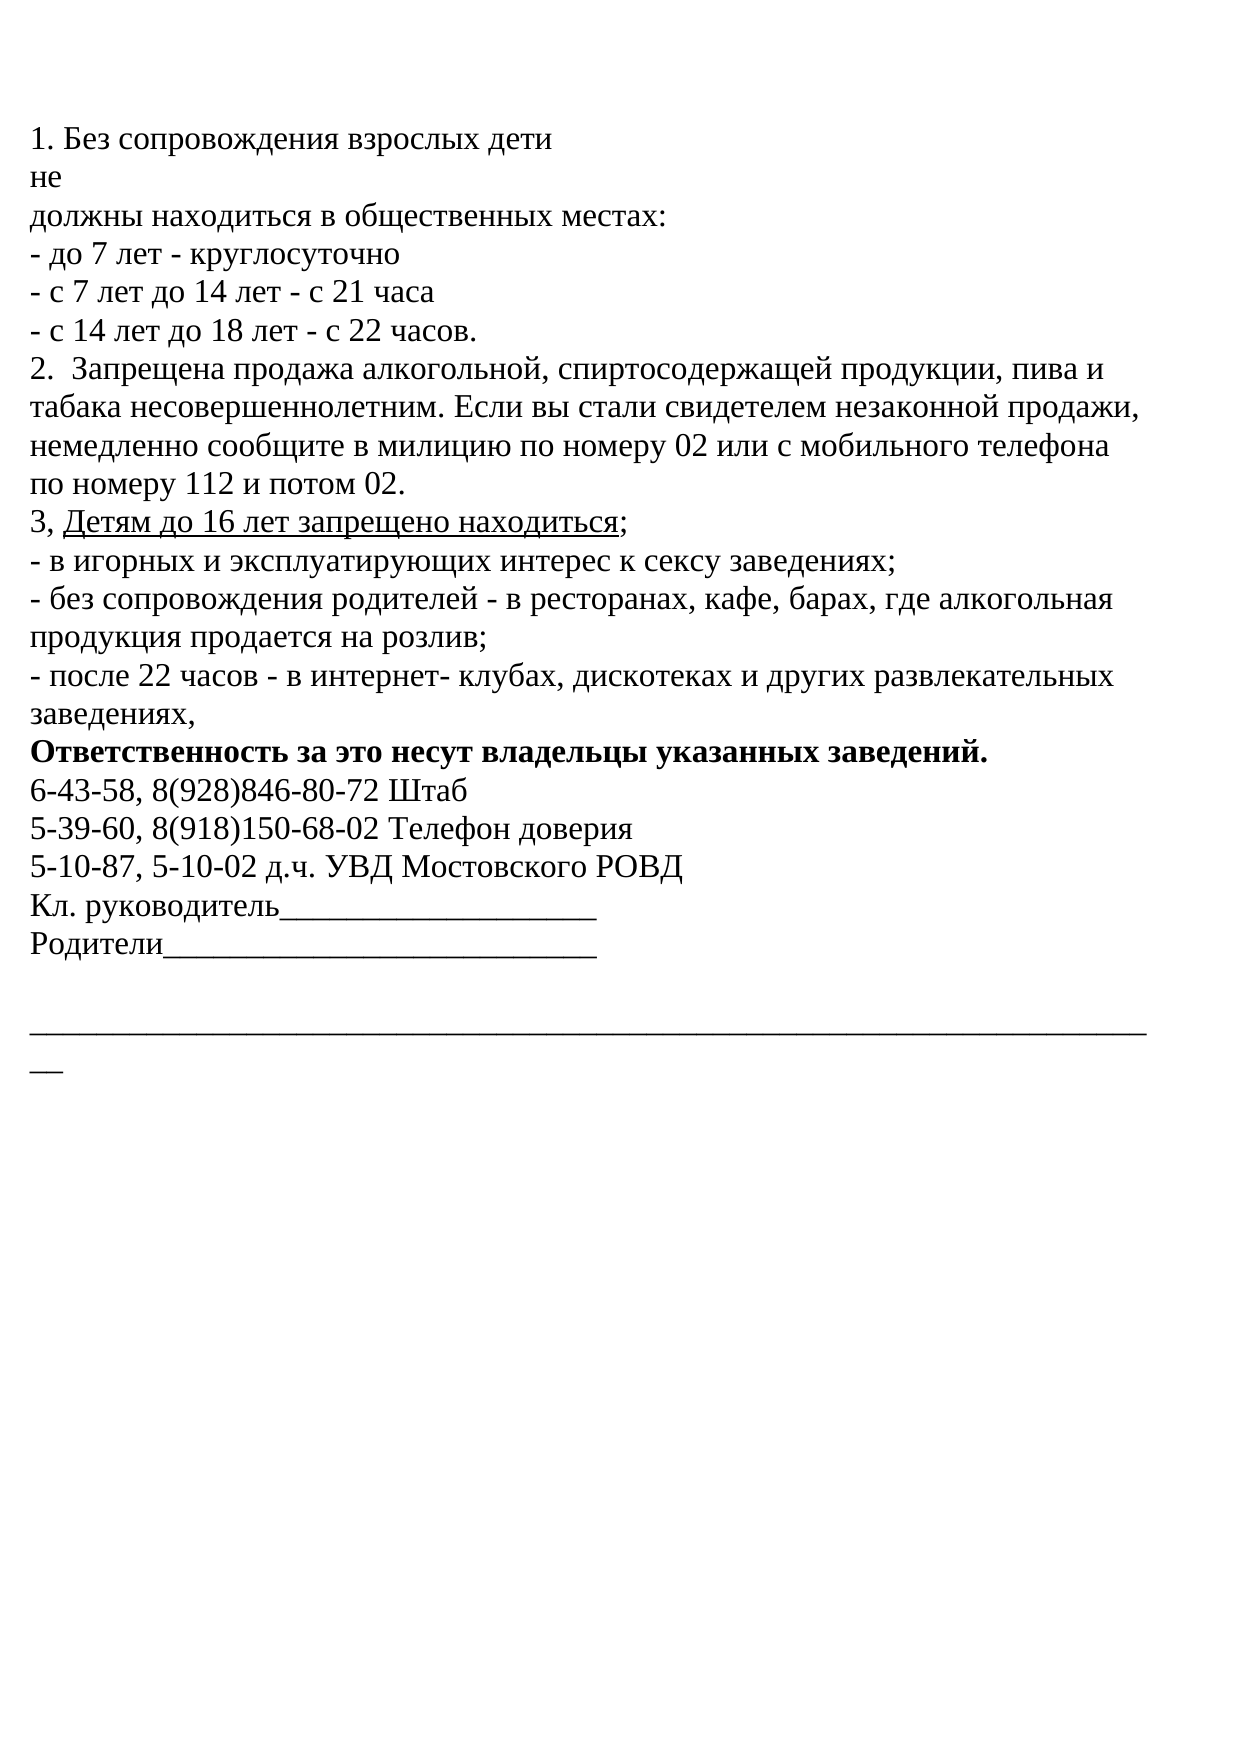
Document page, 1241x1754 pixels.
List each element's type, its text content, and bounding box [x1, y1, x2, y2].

text - после 22 часов - в интернет- клубах, дискотеках и других развлекательных заведениях, [29, 655, 1152, 731]
text Кл. руководитель___________________ [29, 885, 1152, 923]
text - до 7 лет - круглосуточно [29, 233, 1152, 271]
text 3, Детям до 16 лет запрещено находиться; [29, 501, 1152, 540]
text _____________________________________________________________________ [29, 1000, 1152, 1076]
text - без сопровождения родителей - в ресторанах, кафе, барах, где алкогольная продукция продается на розлив; [29, 578, 1152, 655]
text - с 14 лет до 18 лет - с 22 часов. [29, 310, 1152, 348]
text - в игорных и эксплуатирующих интерес к сексу заведениях; [29, 540, 1152, 578]
text Родители__________________________ [29, 923, 1152, 961]
text 6-43-58, 8(928)846-80-72 Штаб [29, 770, 1152, 808]
text Ответственность за это несут владельцы указанных заведений. [29, 731, 1152, 770]
text 5-10-87, 5-10-02 д.ч. УВД Мостовского РОВД [29, 846, 1152, 885]
text - с 7 лет до 14 лет - с 21 часа [29, 271, 1152, 310]
text 5-39-60, 8(918)150-68-02 Телефон доверия [29, 808, 1152, 846]
text 1. Без сопровождения взрослых дети не [29, 118, 554, 195]
text должны находиться в общественных местах: [29, 195, 1152, 233]
text 2. Запрещена продажа алкогольной, спиртосодержащей продукции, пива и табака несовершеннолетним. Если вы стали свидетелем незаконной продажи, немедленно сообщите в милицию по номеру 02 или с мобильного телефона по номеру 112 и потом 02. [29, 348, 1152, 501]
